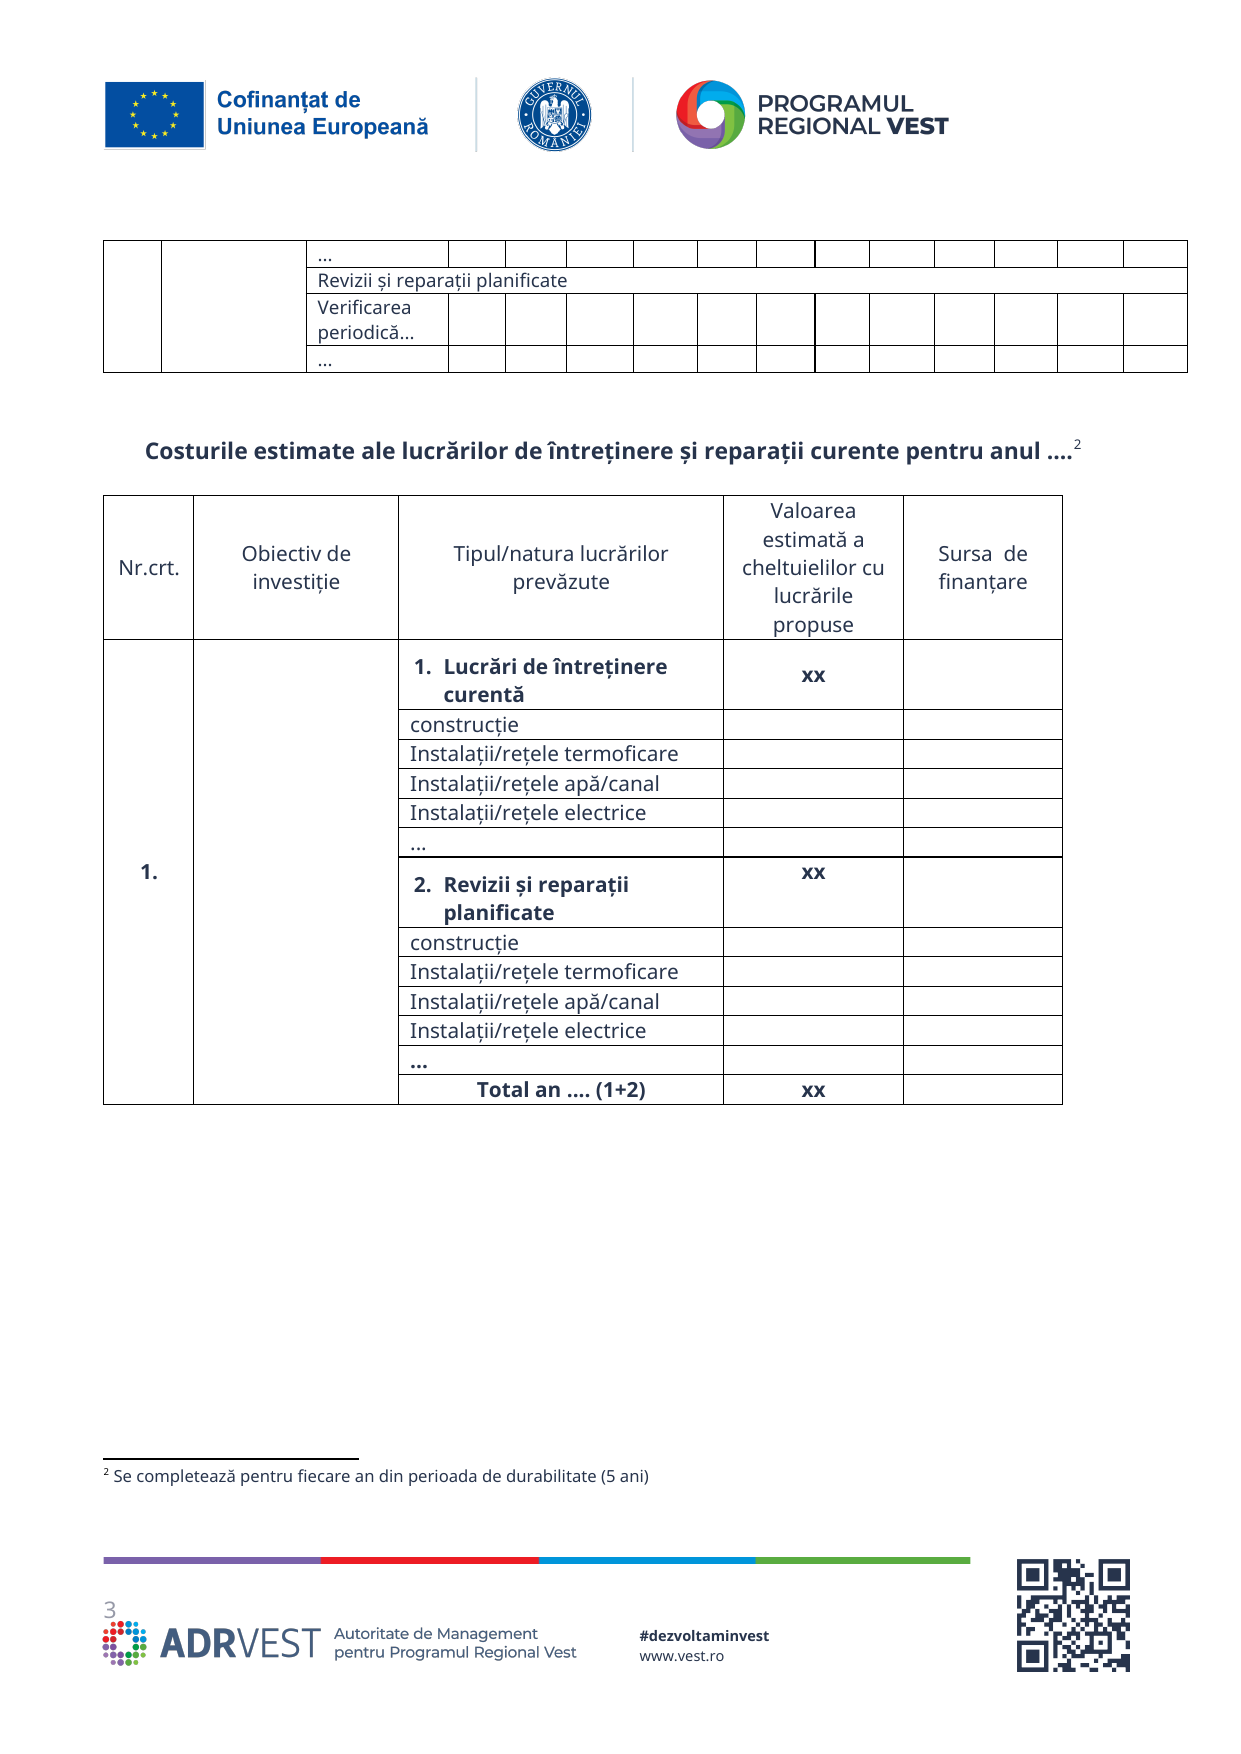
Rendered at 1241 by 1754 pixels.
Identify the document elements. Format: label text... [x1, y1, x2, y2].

table_cell [724, 1016, 903, 1045]
table_header Nr.crt. [104, 496, 193, 638]
table_cell xx [724, 1075, 903, 1104]
table_cell [634, 346, 697, 372]
table_cell Instalații/rețele termoficare [399, 740, 723, 768]
table_cell [1058, 346, 1123, 372]
table_cell [724, 928, 903, 956]
table_cell [724, 828, 903, 856]
table_cell [724, 987, 903, 1015]
table_cell [816, 241, 869, 267]
picture [93, 1618, 582, 1669]
table_cell [567, 294, 633, 345]
table_header Sursa de finanțare [904, 496, 1062, 638]
table_cell construcție [399, 928, 723, 956]
table_cell [506, 294, 566, 345]
table_cell [816, 294, 869, 345]
table_cell xx [724, 640, 903, 709]
table_cell [724, 769, 903, 797]
table_cell [904, 987, 1062, 1015]
table_cell ... [399, 1046, 723, 1074]
table_cell [935, 294, 994, 345]
table_cell Total an .... (1+2) [399, 1075, 723, 1104]
table_cell [449, 294, 505, 345]
table_cell [904, 957, 1062, 986]
table_cell Instalații/rețele electrice [399, 799, 723, 827]
table_cell [904, 1075, 1062, 1104]
table_cell [1124, 346, 1187, 372]
table_cell ... [307, 346, 448, 372]
table_cell [567, 346, 633, 372]
table_cell [870, 294, 934, 345]
table_cell Instalații/rețele apă/canal [399, 987, 723, 1015]
table_cell [724, 740, 903, 768]
picture [103, 77, 949, 152]
table_cell [904, 740, 1062, 768]
picture [1008, 1550, 1139, 1681]
table_cell ... [307, 241, 448, 267]
table_cell [194, 640, 398, 1104]
table_cell [995, 241, 1057, 267]
table_cell [757, 241, 814, 267]
table_cell Revizii și reparații planificate [307, 268, 1187, 293]
table_cell [995, 294, 1057, 345]
table_cell Instalații/rețele apă/canal [399, 769, 723, 797]
table_cell [449, 241, 505, 267]
table_cell ... [399, 828, 723, 856]
table_cell [816, 346, 869, 372]
table_cell [506, 346, 566, 372]
table_cell [757, 294, 814, 345]
table_cell [698, 294, 756, 345]
table_cell [724, 957, 903, 986]
table_cell [904, 858, 1062, 927]
table_cell Instalații/rețele termoficare [399, 957, 723, 986]
table_header Tipul/natura lucrărilor prevăzute [399, 496, 723, 638]
table_cell [904, 799, 1062, 827]
table_cell [449, 346, 505, 372]
table_cell [757, 346, 814, 372]
table_cell construcție [399, 710, 723, 738]
table_cell [904, 928, 1062, 956]
table_cell [724, 799, 903, 827]
table_header Valoarea estimată a cheltuielilor cu lucrările propuse [724, 496, 903, 638]
table_cell [870, 241, 934, 267]
table_cell [1124, 241, 1187, 267]
table_cell [506, 241, 566, 267]
table_cell [904, 769, 1062, 797]
table_cell [995, 346, 1057, 372]
table_cell Verificarea periodică... [307, 294, 448, 345]
table_cell [698, 241, 756, 267]
table_cell Lucrări de întreținere curentă [399, 640, 723, 709]
table_cell [904, 640, 1062, 709]
text Costurile estimate ale lucrărilor de întreținere și reparații curente pentru anul .... [103, 435, 1122, 495]
table_cell 1. [104, 640, 193, 1104]
table_cell [724, 710, 903, 738]
table_cell [634, 294, 697, 345]
table_cell xx [724, 858, 903, 927]
table_cell [1058, 241, 1123, 267]
table_cell Instalații/rețele electrice [399, 1016, 723, 1045]
table_cell Revizii și reparații planificate [399, 858, 723, 927]
table_cell [935, 241, 994, 267]
table_cell [698, 346, 756, 372]
table_cell [870, 346, 934, 372]
table_cell [1058, 294, 1123, 345]
table_cell [634, 241, 697, 267]
table_header Obiectiv de investiție [194, 496, 398, 638]
table_cell [904, 1016, 1062, 1045]
table_cell [1124, 294, 1187, 345]
table_cell [935, 346, 994, 372]
table_cell [567, 241, 633, 267]
table_cell [904, 828, 1062, 856]
table_cell [904, 710, 1062, 738]
table_cell [904, 1046, 1062, 1074]
table_cell [724, 1046, 903, 1074]
